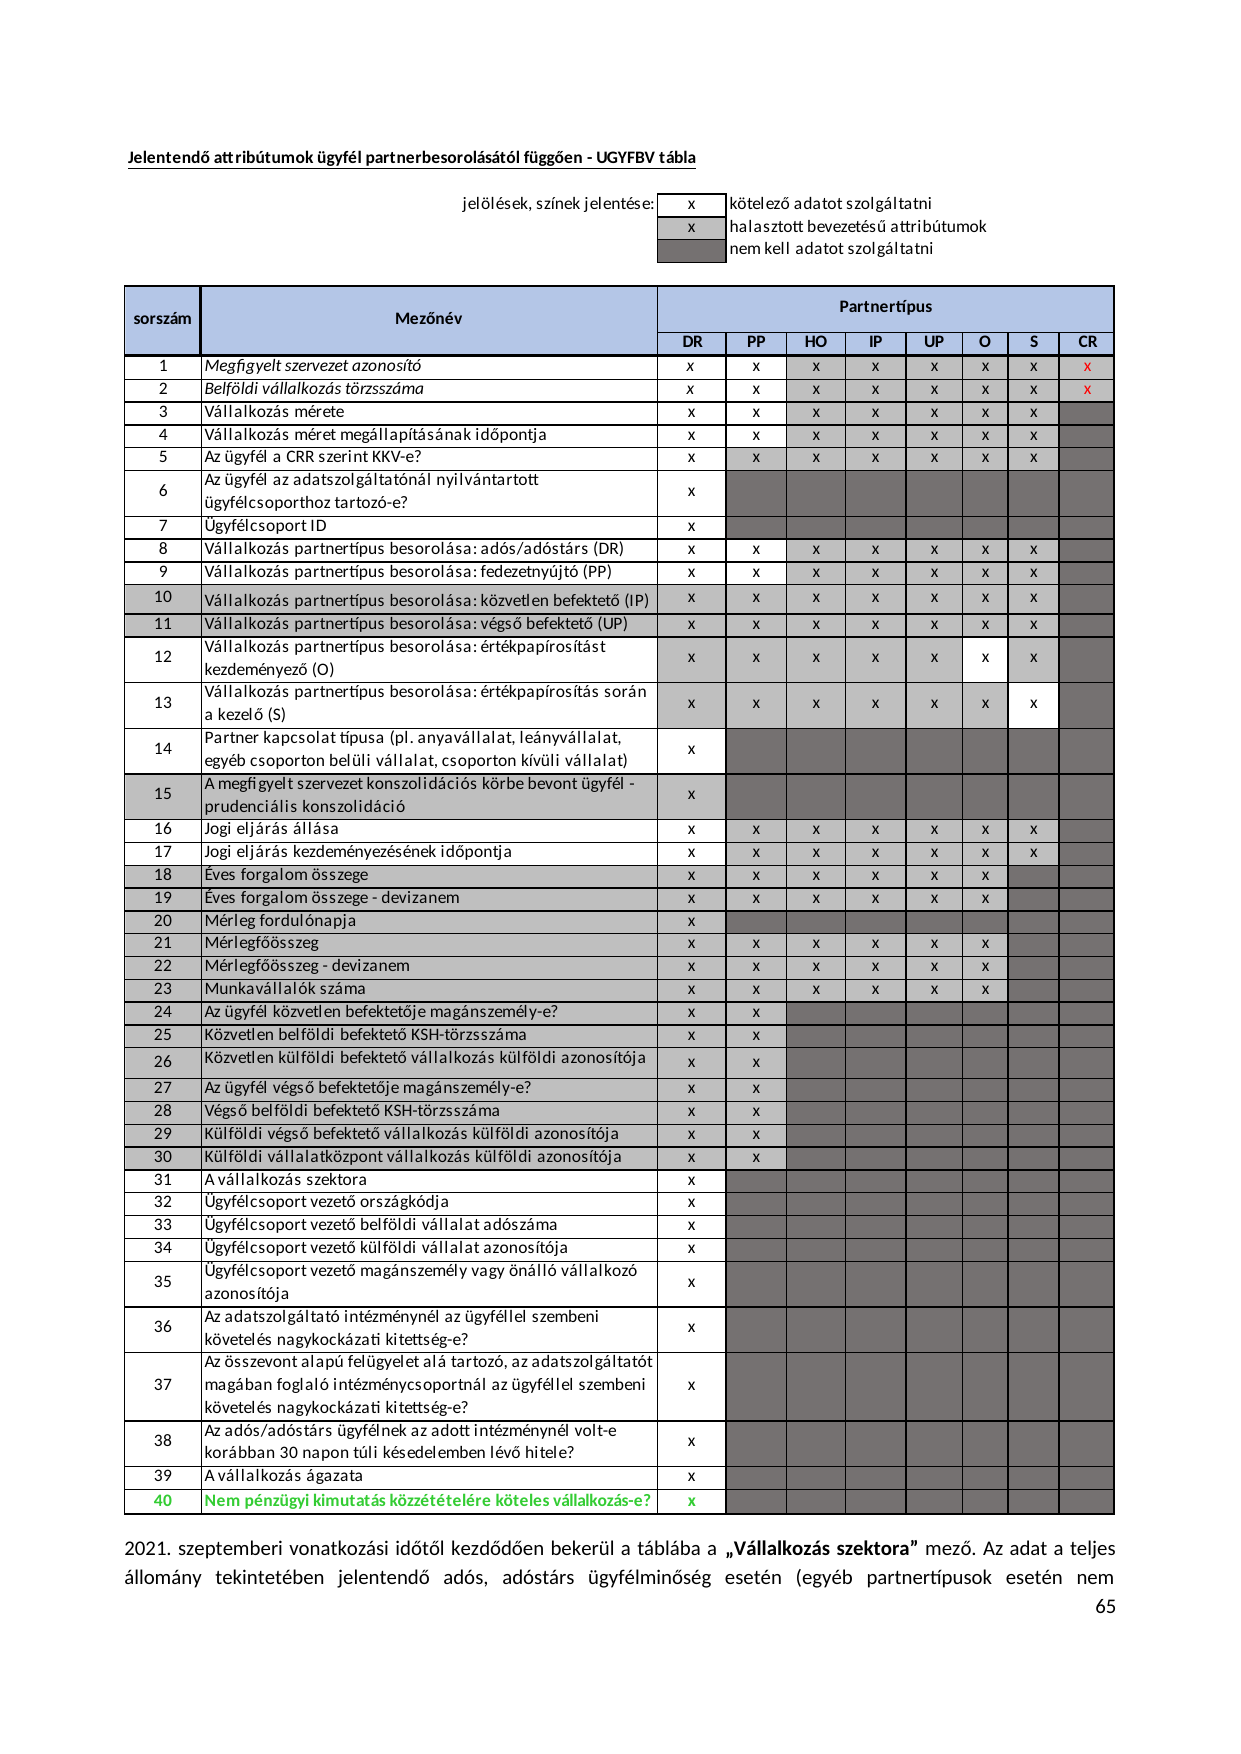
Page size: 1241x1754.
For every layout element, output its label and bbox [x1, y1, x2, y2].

text [124, 1535, 1116, 1590]
